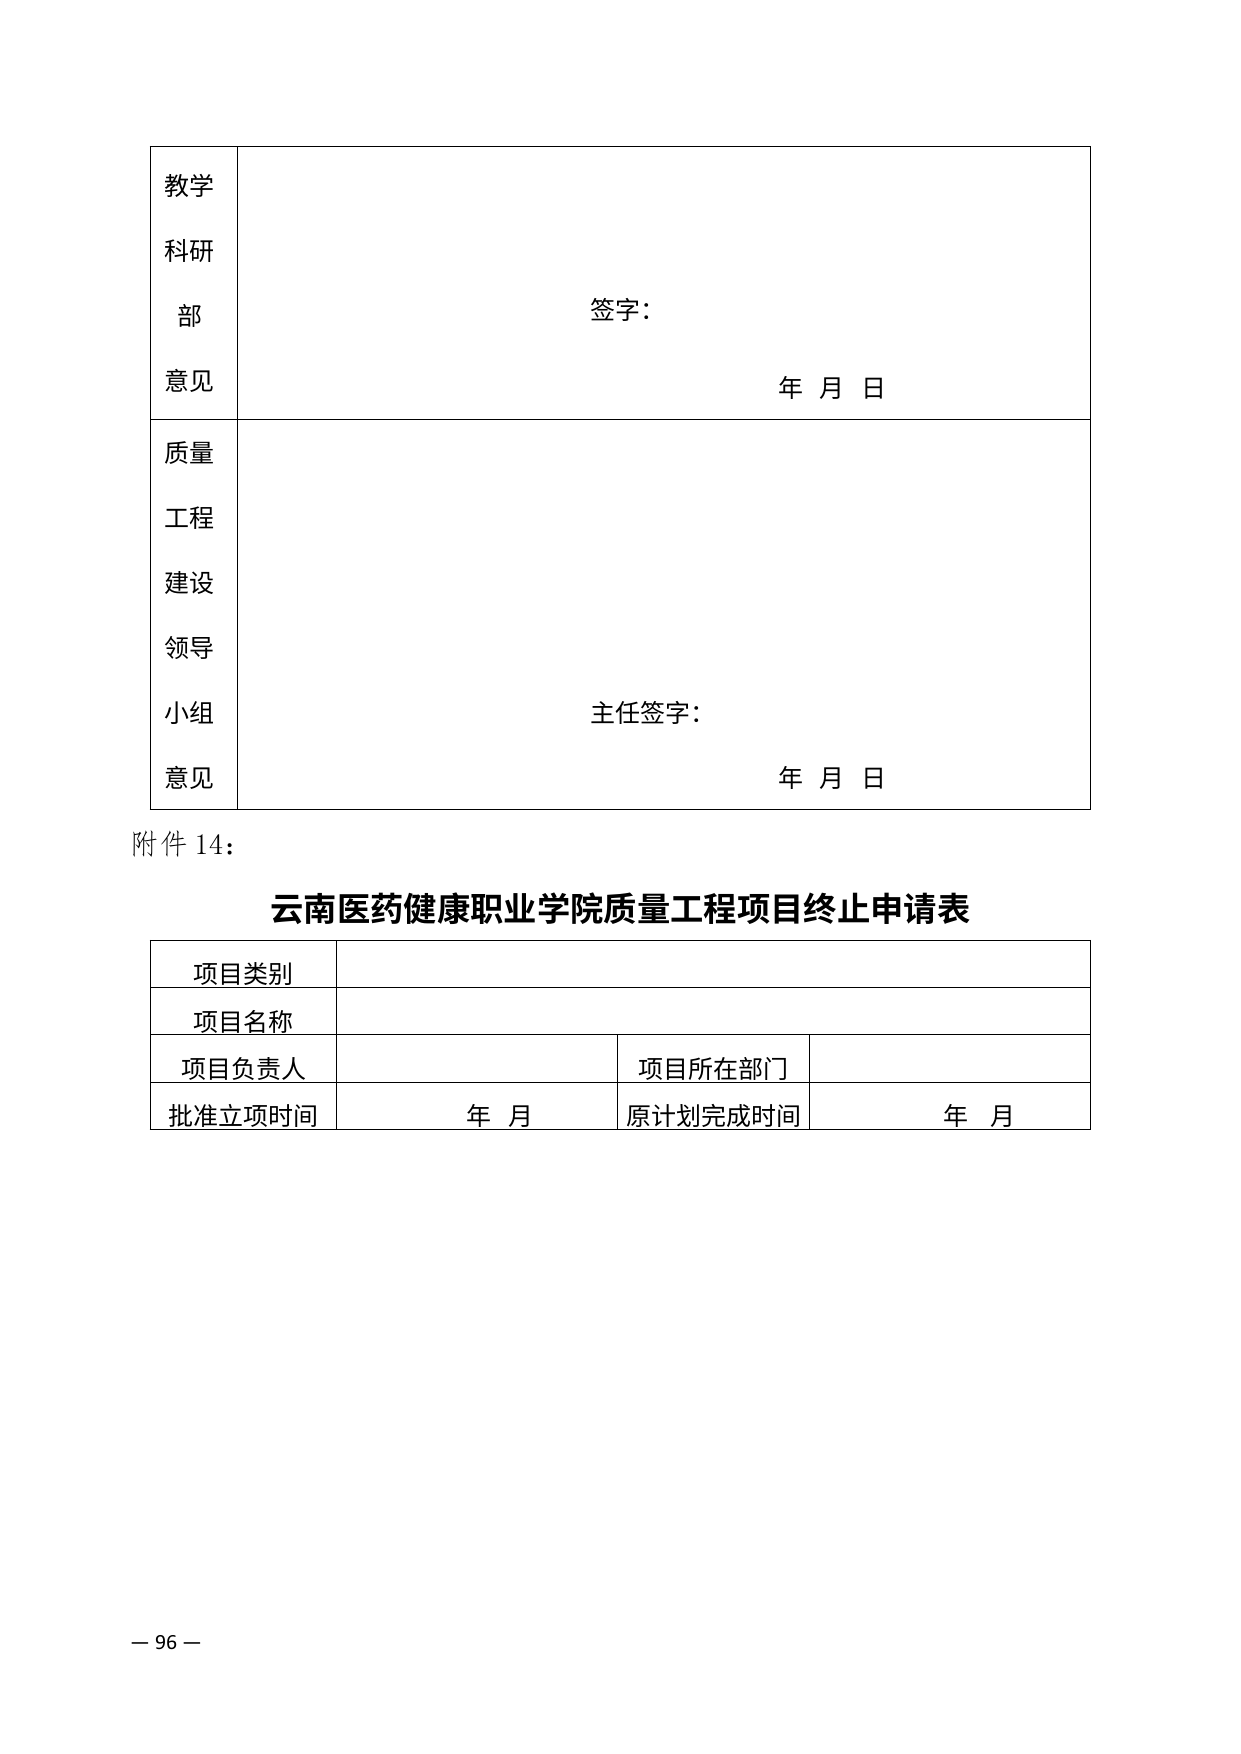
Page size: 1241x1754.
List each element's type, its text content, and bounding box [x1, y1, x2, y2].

table_cell [810, 1035, 1090, 1082]
table_cell 签字： 年 月 日 [238, 147, 1090, 419]
table_cell 年 月 [337, 1083, 617, 1129]
text 附件14： [130, 810, 1110, 875]
table_cell 批准立项时间 [151, 1083, 336, 1129]
table_cell [337, 988, 1090, 1034]
table_cell 年 月 [810, 1083, 1090, 1129]
table_cell 教学科研部 意见 [151, 147, 237, 419]
table_cell 原计划完成时间 [618, 1083, 809, 1129]
table_header 项目类别 [151, 941, 336, 987]
table_cell [337, 1035, 617, 1082]
table_header [337, 941, 1090, 987]
table_cell 质量工程建设领导小组意见 [151, 420, 237, 809]
table_cell 主任签字： 年 月 日 [238, 420, 1090, 809]
text 云南医药健康职业学院质量工程项目终止申请表 [130, 875, 1110, 940]
table_cell 项目所在部门 [618, 1035, 809, 1082]
table_cell 项目负责人 [151, 1035, 336, 1082]
table_cell 项目名称 [151, 988, 336, 1034]
